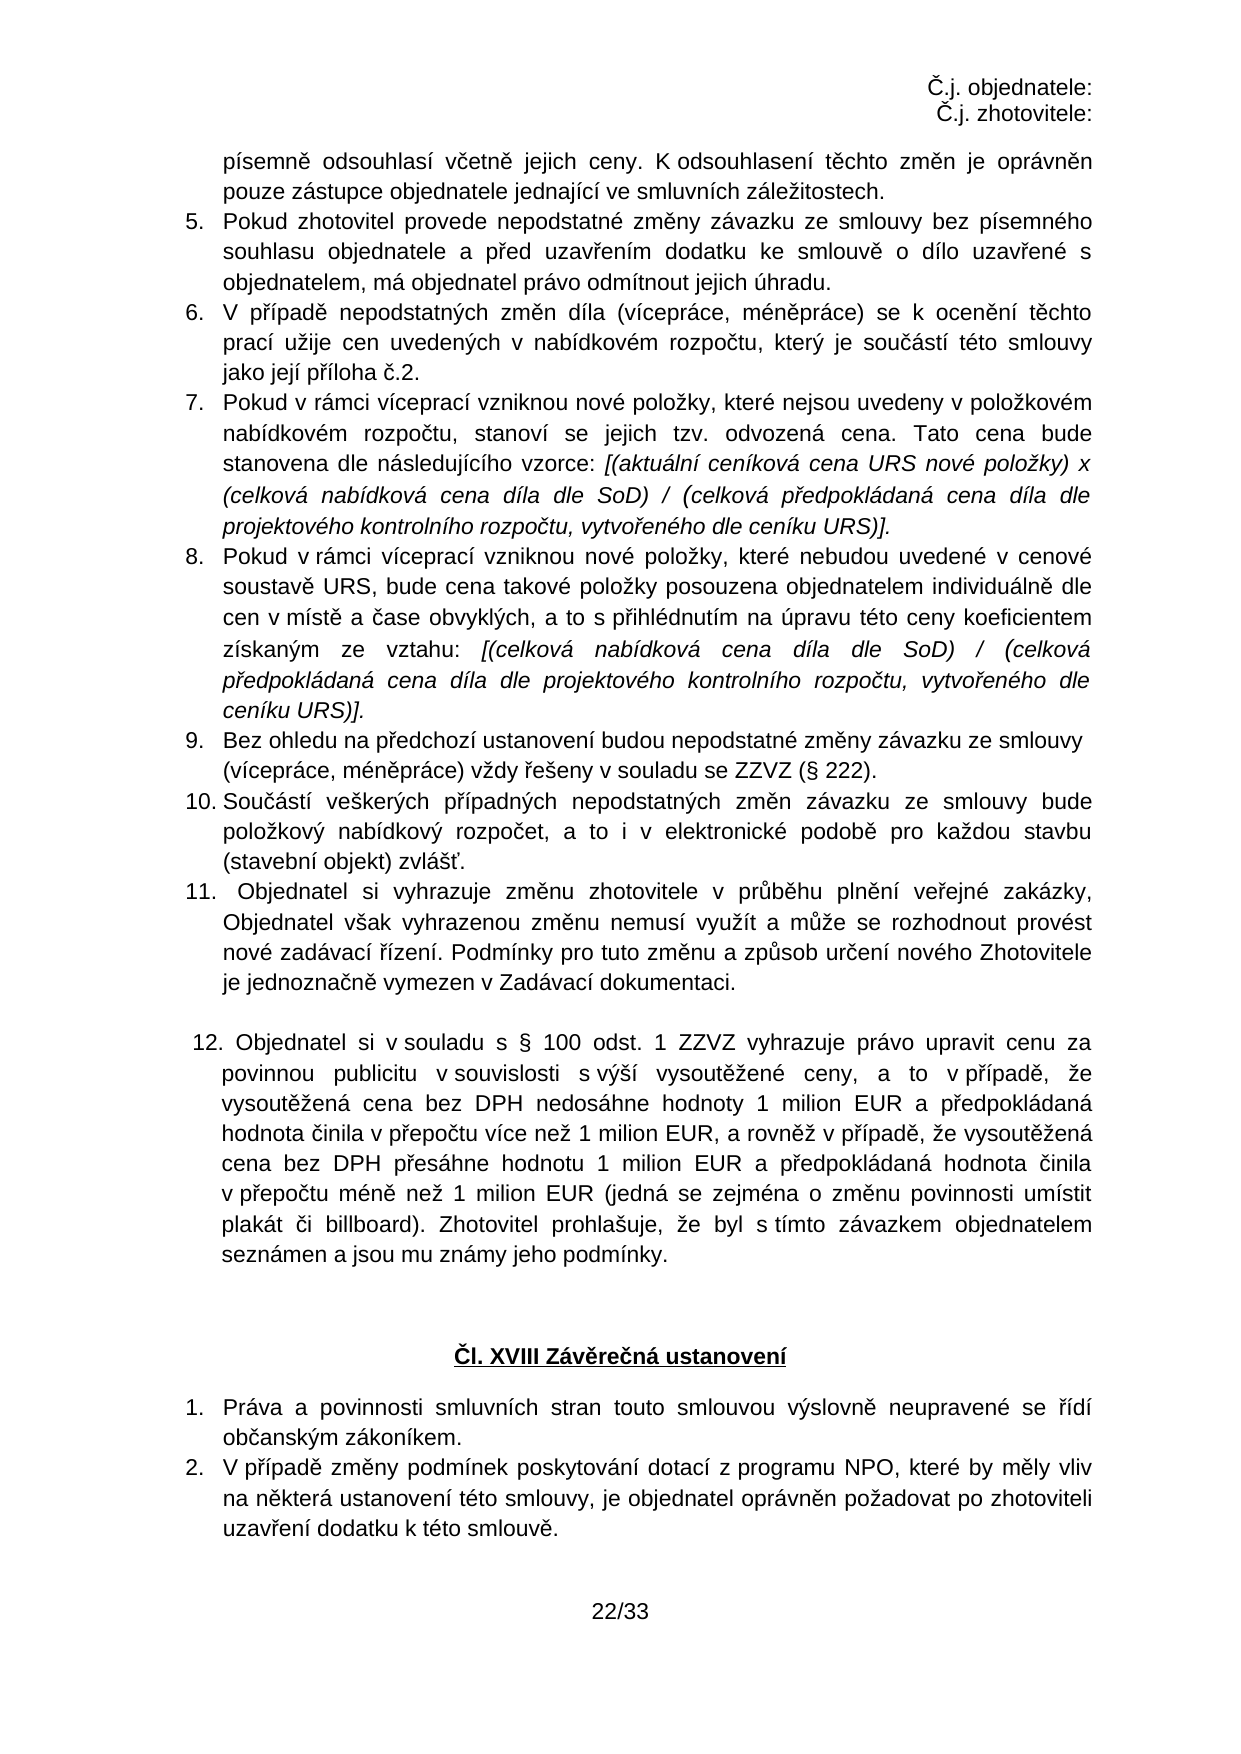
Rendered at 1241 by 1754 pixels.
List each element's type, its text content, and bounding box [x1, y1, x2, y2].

list V případě změny podmínek poskytování dotací z programu NPO, které by měly vliv na některá ustanovení této smlouvy, je objednatel oprávněn požadovat po zhotoviteli uzavření dodatku k této smlouvě. [185, 1454, 1093, 1541]
list Objednatel si vyhrazuje změnu zhotovitele v průběhu plnění veřejné zakázky, Objednatel však vyhrazenou změnu nemusí využít a může se rozhodnout provést nové zadávací řízení. Podmínky pro tuto změnu a způsob určení nového Zhotovitele je jednoznačně vymezen v Zadávací dokumentaci. [185, 878, 1093, 995]
list Pokud v rámci víceprací vzniknou nové položky, které nebudou uvedené v cenové soustavě URS, bude cena takové položky posouzena objednatelem individuálně dle cen v místě a čase obvyklých, a to s přihlédnutím na úpravu této ceny koeficientem získaným ze vztahu: [(celková nabídková cena díla dle SoD) / (celková předpokládaná cena díla dle projektového kontrolního rozpočtu, vytvořeného dle ceníku URS)]. [185, 543, 1093, 723]
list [185, 148, 1093, 204]
text Čl. XVIII Závěrečná ustanovení [148, 1343, 1093, 1369]
list Pokud zhotovitel provede nepodstatné změny závazku ze smlouvy bez písemného souhlasu objednatele a před uzavřením dodatku ke smlouvě o dílo uzavřené s objednatelem, má objednatel právo odmítnout jejich úhradu. [185, 208, 1093, 295]
list 12. Objednatel si v souladu s § 100 odst. 1 ZZVZ vyhrazuje právo upravit cenu za povinnou publicitu v souvislosti s výší vysoutěžené ceny, a to v případě, že vysoutěžená cena bez DPH nedosáhne hodnoty 1 milion EUR a předpokládaná hodnota činila v přepočtu více než 1 milion EUR, a rovněž v případě, že vysoutěžená cena bez DPH přesáhne hodnotu 1 milion EUR a předpokládaná hodnota činila v přepočtu méně než 1 milion EUR (jedná se zejména o změnu povinnosti umístit plakát či billboard). Zhotovitel prohlašuje, že byl s tímto závazkem objednatelem seznámen a jsou mu známy jeho podmínky. [192, 1029, 1093, 1267]
list Bez ohledu na předchozí ustanovení budou nepodstatné změny závazku ze smlouvy (vícepráce, méněpráce) vždy řešeny v souladu se ZZVZ (§ 222). [185, 727, 1093, 784]
list V případě nepodstatných změn díla (vícepráce, méněpráce) se k ocenění těchto prací užije cen uvedených v nabídkovém rozpočtu, který je součástí této smlouvy jako její příloha č.2. [185, 299, 1093, 385]
list Pokud v rámci víceprací vzniknou nové položky, které nejsou uvedeny v položkovém nabídkovém rozpočtu, stanoví se jejich tzv. odvozená cena. Tato cena bude stanovena dle následujícího vzorce: [(aktuální ceníková cena URS nové položky) x (celková nabídková cena díla dle SoD) / (celková předpokládaná cena díla dle projektového kontrolního rozpočtu, vytvořeného dle ceníku URS)]. [185, 389, 1093, 539]
list Práva a povinnosti smluvních stran touto smlouvou výslovně neupravené se řídí občanským zákoníkem. [185, 1394, 1093, 1450]
list Součástí veškerých případných nepodstatných změn závazku ze smlouvy bude položkový nabídkový rozpočet, a to i v elektronické podobě pro každou stavbu (stavební objekt) zvlášť. [185, 788, 1093, 874]
